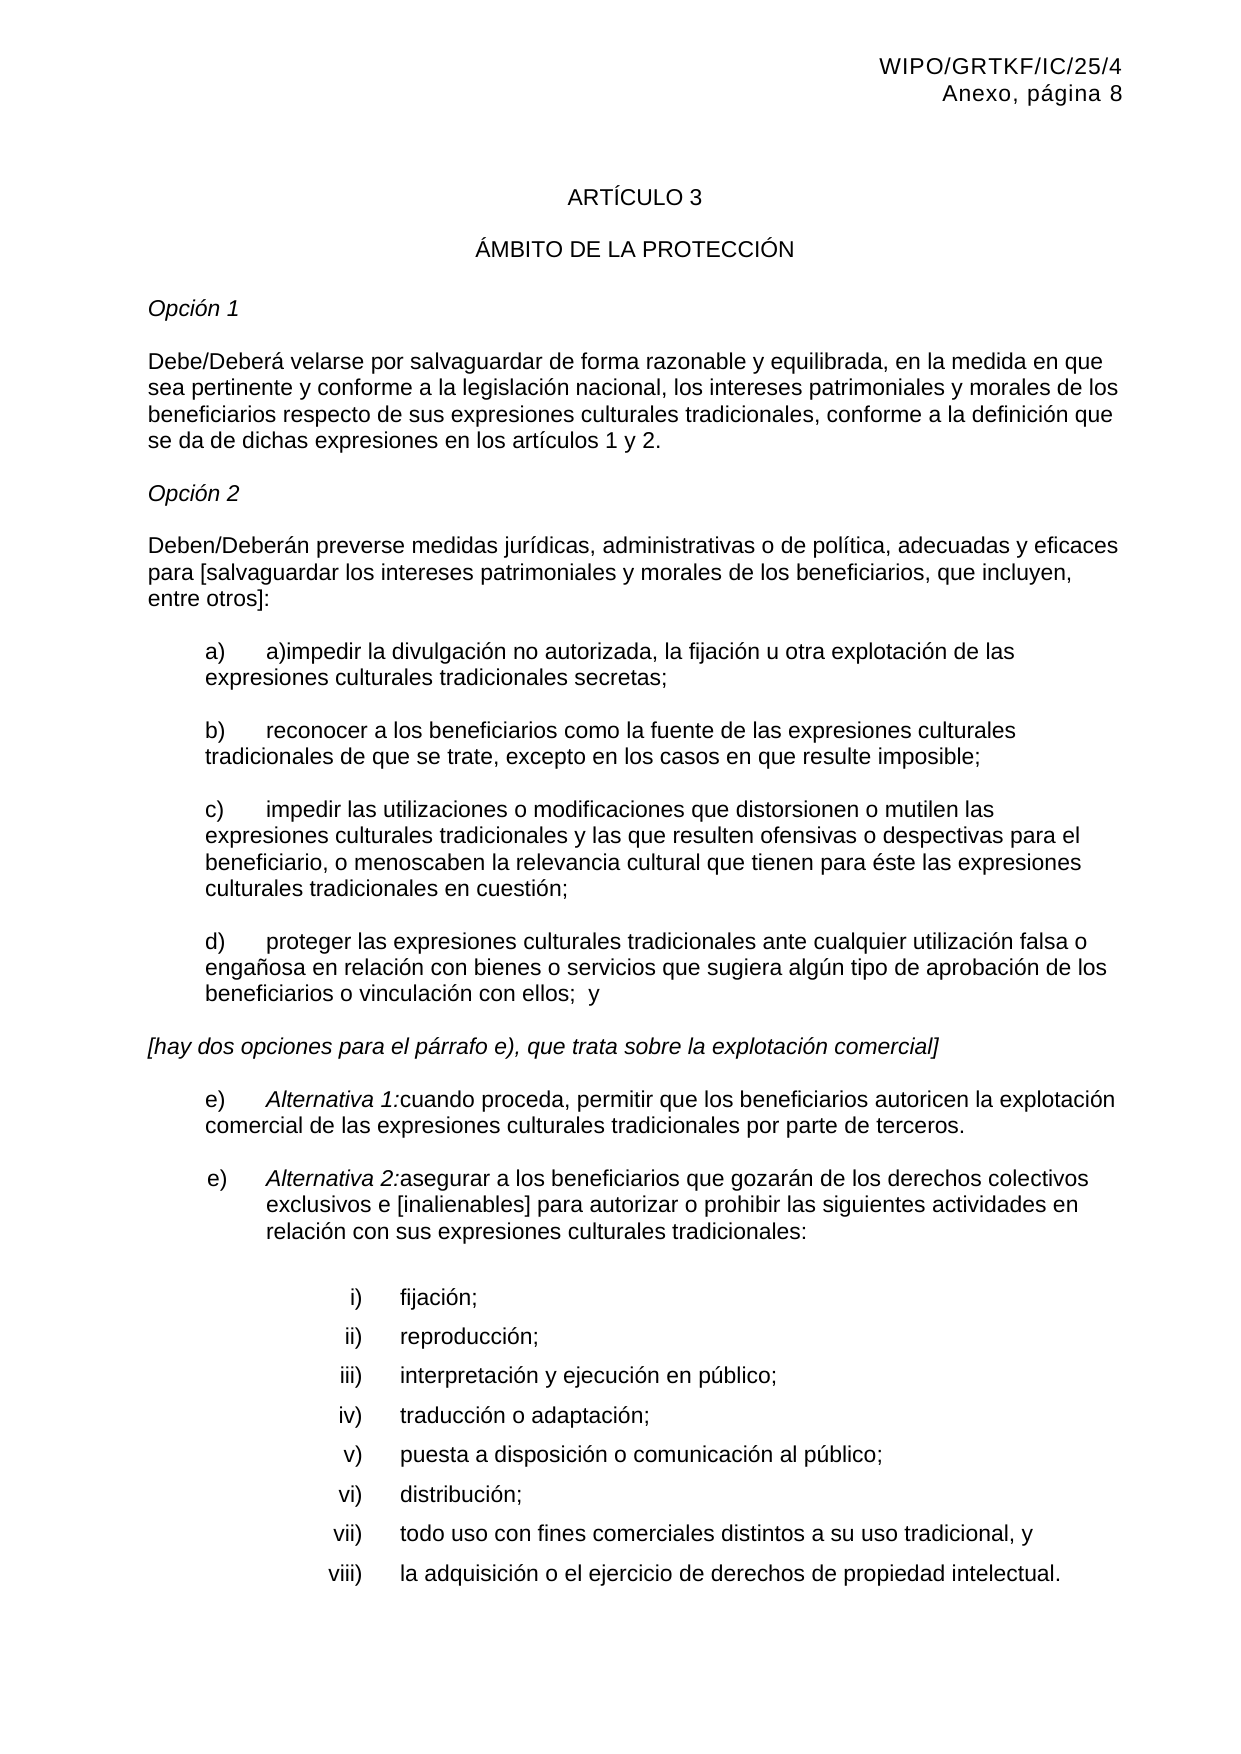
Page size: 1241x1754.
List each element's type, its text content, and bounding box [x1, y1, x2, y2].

text Deben/Deberán preverse medidas jurídicas, administrativas o de política, adecuadas y eficaces para [salvaguardar los intereses patrimoniales y morales de los beneficiarios, que incluyen, entre otros]: [148, 532, 1122, 611]
list la adquisición o el ejercicio de derechos de propiedad intelectual. [362, 1560, 1122, 1586]
list puesta a disposición o comunicación al público; [362, 1441, 1122, 1468]
list traducción o adaptación; [362, 1402, 1122, 1428]
subtitle Artículo 3 ÁMBITO DE LA PROTECCIÓN [148, 183, 1122, 263]
list a)impedir la divulgación no autorizada, la fijación u otra explotación de las expresiones culturales tradicionales secretas; [205, 638, 1122, 691]
list todo uso con fines comerciales distintos a su uso tradicional, y [362, 1520, 1122, 1547]
text [hay dos opciones para el párrafo e), que trata sobre la explotación comercial] [148, 1033, 1122, 1059]
text Debe/Deberá velarse por salvaguardar de forma razonable y equilibrada, en la medida en que sea pertinente y conforme a la legislación nacional, los intereses patrimoniales y morales de los beneficiarios respecto de sus expresiones culturales tradicionales, conforme a la definición que se da de dichas expresiones en los artículos 1 y 2. [148, 348, 1122, 453]
text e) Alternativa 1:cuando proceda, permitir que los beneficiarios autoricen la explotación comercial de las expresiones culturales tradicionales por parte de terceros. [205, 1086, 1122, 1138]
text Opción 2 [148, 480, 1122, 506]
text Opción 1 [148, 295, 1122, 322]
list fijación; [362, 1283, 1122, 1310]
list Alternativa 2:asegurar a los beneficiarios que gozarán de los derechos colectivos exclusivos e [inalienables] para autorizar o prohibir las siguientes actividades en relación con sus expresiones culturales tradicionales: [207, 1165, 1122, 1244]
list interpretación y ejecución en público; [362, 1362, 1122, 1389]
list impedir las utilizaciones o modificaciones que distorsionen o mutilen las expresiones culturales tradicionales y las que resulten ofensivas o despectivas para el beneficiario, o menoscaben la relevancia cultural que tienen para éste las expresiones culturales tradicionales en cuestión; [205, 796, 1122, 901]
list reproducción; [362, 1323, 1122, 1349]
list reconocer a los beneficiarios como la fuente de las expresiones culturales tradicionales de que se trate, excepto en los casos en que resulte imposible; [205, 717, 1122, 769]
list proteger las expresiones culturales tradicionales ante cualquier utilización falsa o engañosa en relación con bienes o servicios que sugiera algún tipo de aprobación de los beneficiarios o vinculación con ellos; y [205, 928, 1122, 1007]
list distribución; [362, 1481, 1122, 1507]
